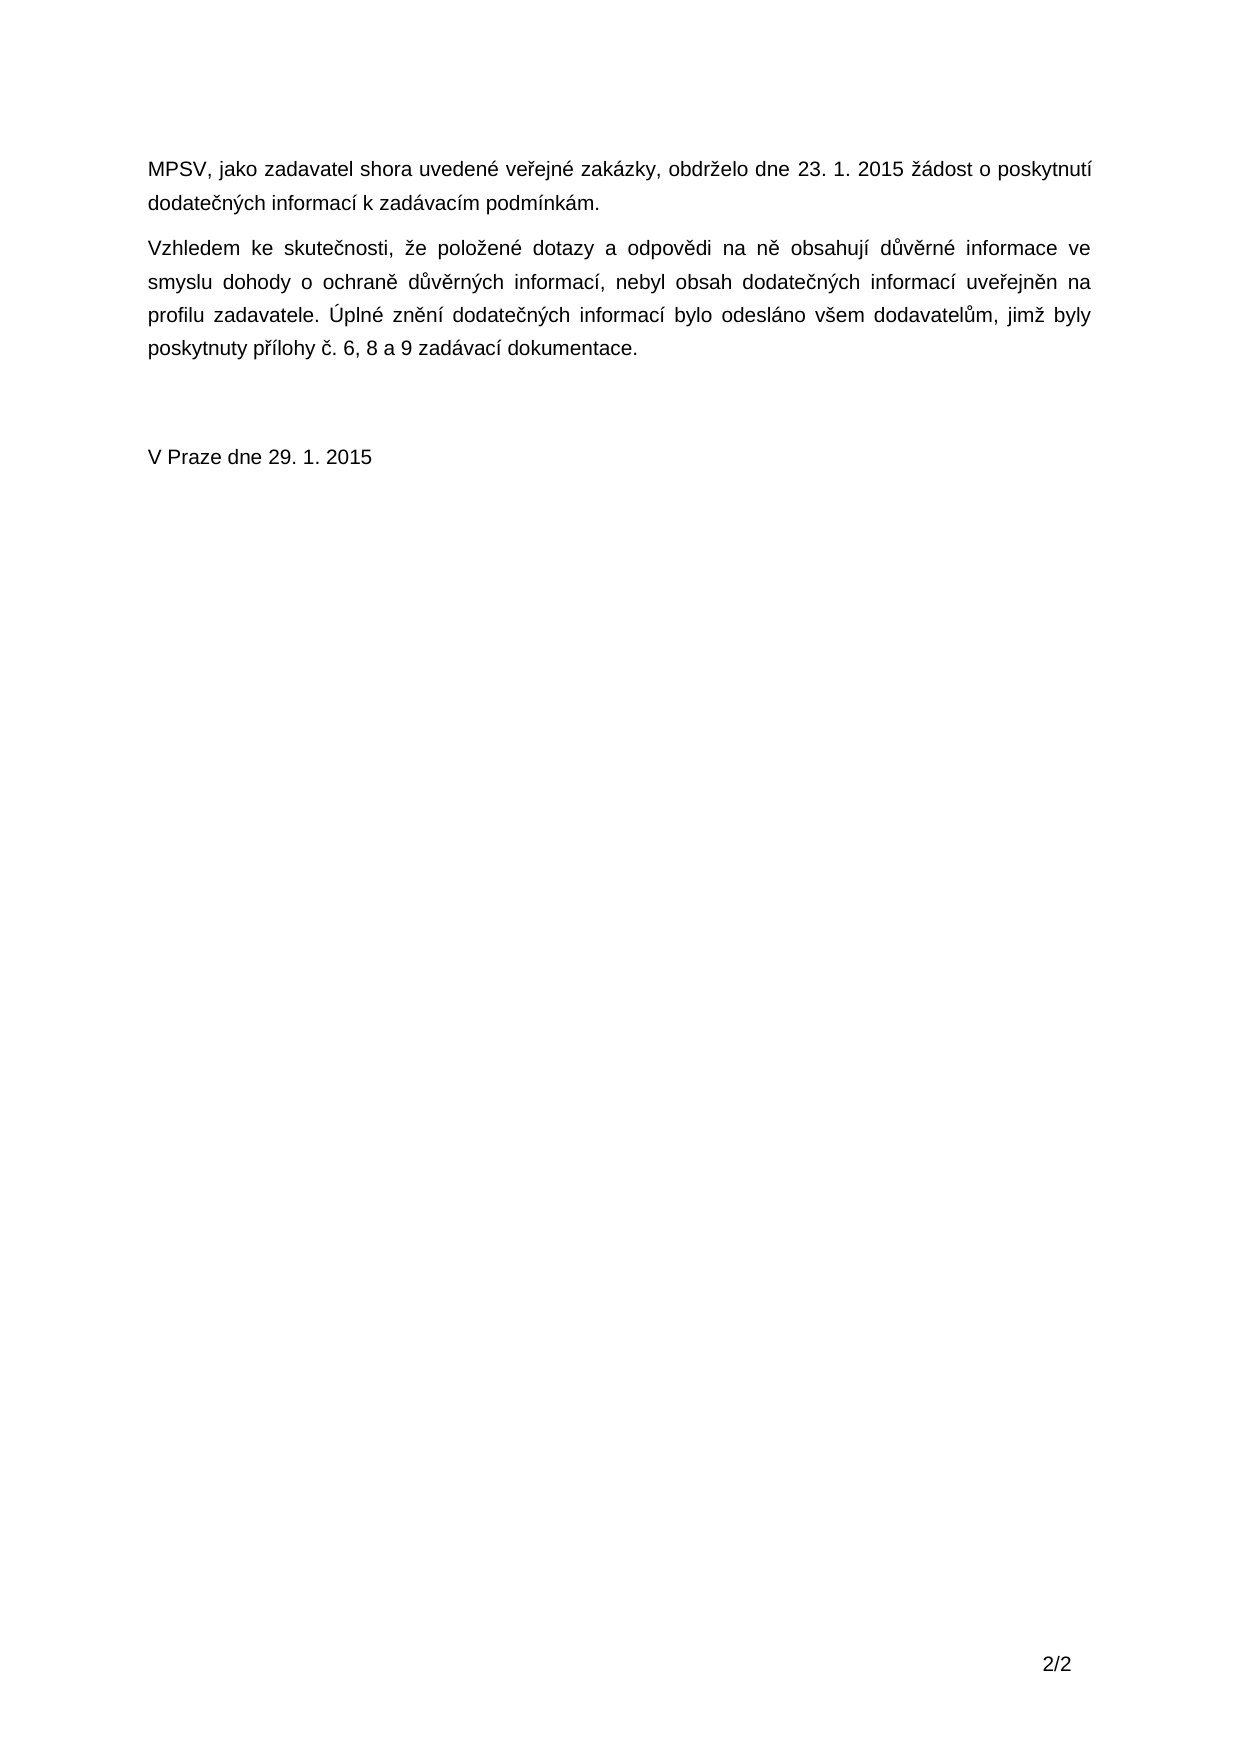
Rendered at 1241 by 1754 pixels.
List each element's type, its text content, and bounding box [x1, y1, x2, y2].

text MPSV, jako zadavatel shora uvedené veřejné zakázky, obdrželo dne 23. 1. 2015 žádost o poskytnutí dodatečných informací k zadávacím podmínkám. [148, 148, 1093, 214]
text V Praze dne 29. 1. 2015 [148, 444, 1093, 468]
text Vzhledem ke skutečnosti, že položené dotazy a odpovědi na ně obsahují důvěrné informace ve smyslu dohody o ochraně důvěrných informací, nebyl obsah dodatečných informací uveřejněn na profilu zadavatele. Úplné znění dodatečných informací bylo odesláno všem dodavatelům, jimž byly poskytnuty přílohy č. 6, 8 a 9 zadávací dokumentace. [148, 227, 1093, 360]
